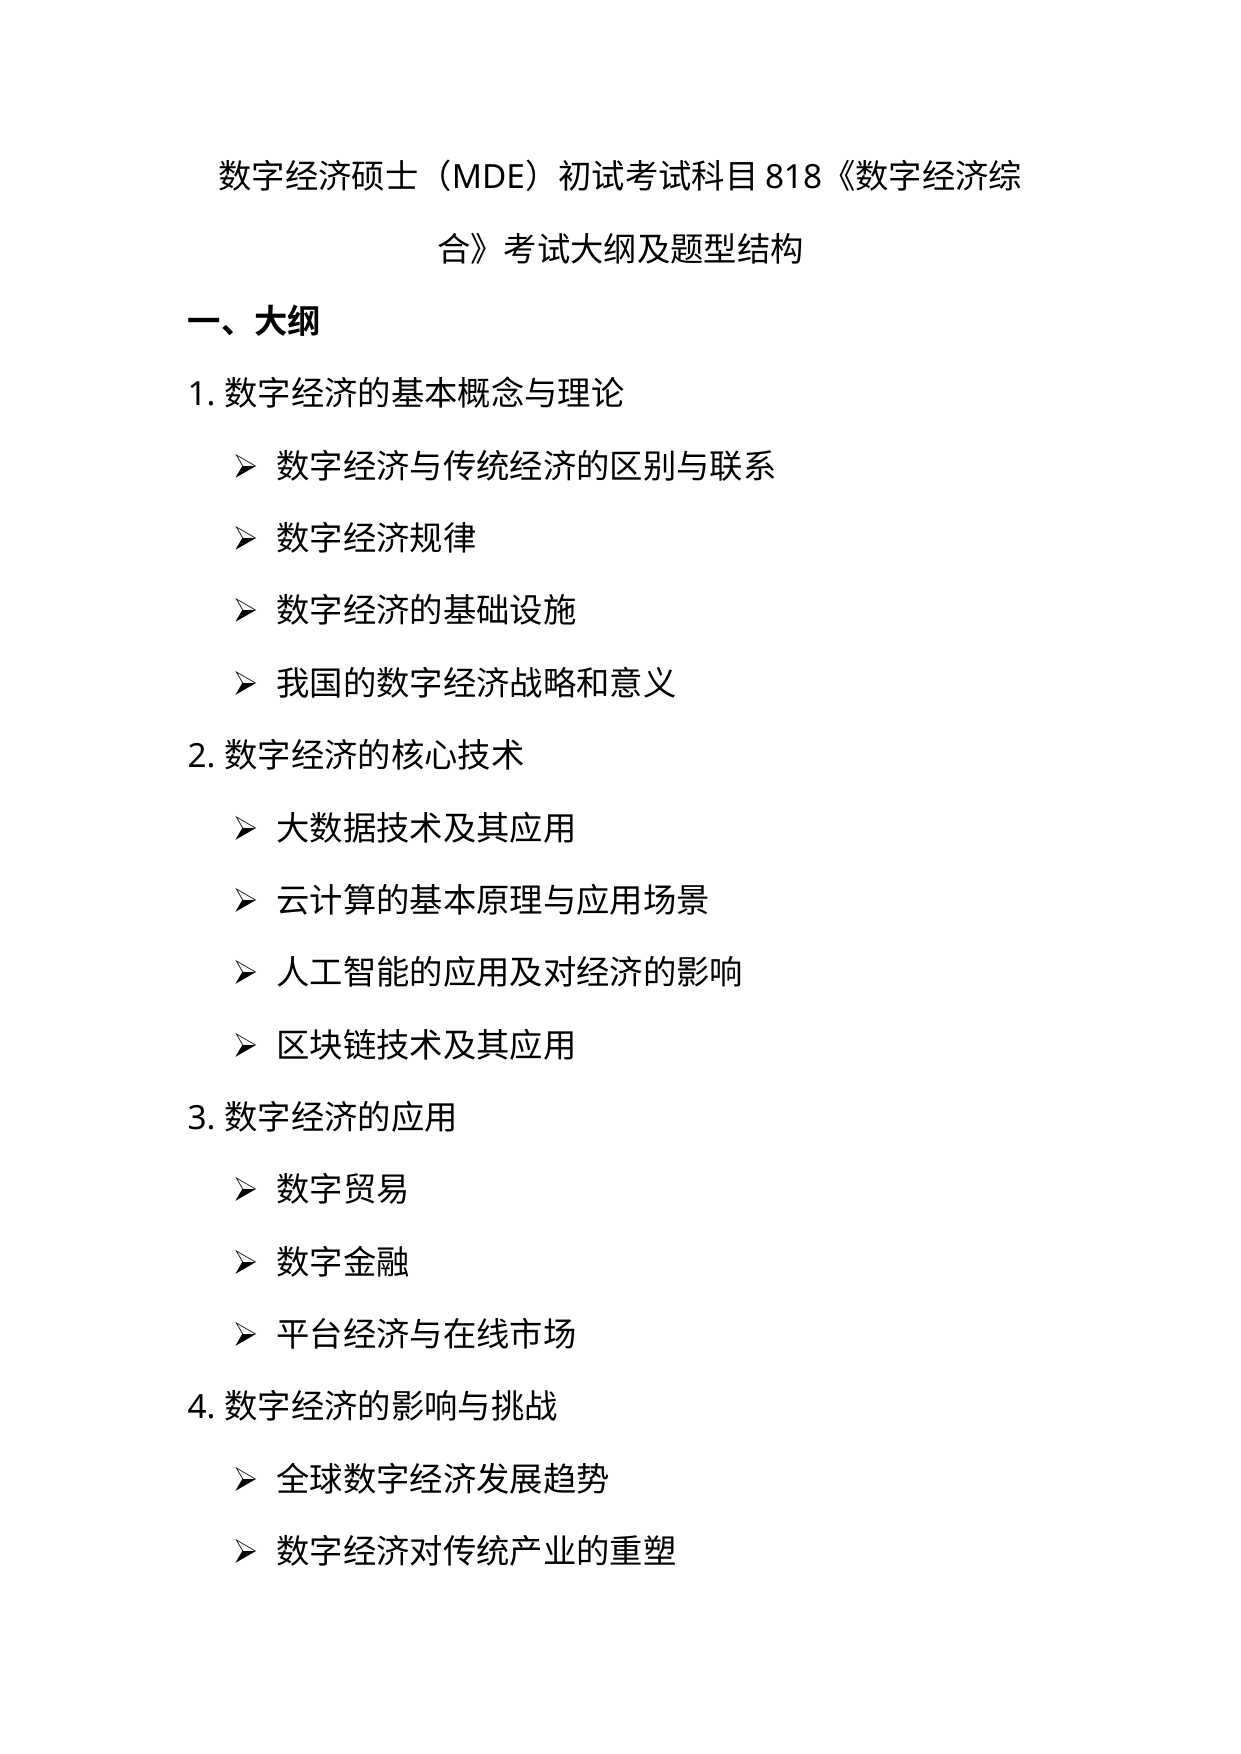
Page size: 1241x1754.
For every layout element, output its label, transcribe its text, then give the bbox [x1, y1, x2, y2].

list 大纲 [187, 295, 1053, 343]
list 数字经济的基础设施 [232, 584, 1053, 632]
list 人工智能的应用及对经济的影响 [232, 946, 1053, 994]
text 3. 数字经济的应用 [187, 1091, 1053, 1139]
list 数字金融 [232, 1236, 1053, 1284]
list 数字经济与传统经济的区别与联系 [232, 440, 1053, 488]
list 数字贸易 [232, 1163, 1053, 1211]
list 区块链技术及其应用 [232, 1018, 1053, 1067]
list 我国的数字经济战略和意义 [232, 657, 1053, 705]
list 数字经济规律 [232, 512, 1053, 560]
list 云计算的基本原理与应用场景 [232, 874, 1053, 922]
text 4. 数字经济的影响与挑战 [187, 1380, 1053, 1428]
list 数字经济的基本概念与理论 [187, 367, 1053, 416]
list 大数据技术及其应用 [232, 801, 1053, 850]
list 平台经济与在线市场 [232, 1308, 1053, 1356]
text 数字经济硕士（MDE）初试考试科目818《数字经济综合》考试大纲及题型结构 [187, 150, 1053, 271]
list 数字经济对传统产业的重塑 [232, 1525, 1053, 1573]
list 全球数字经济发展趋势 [232, 1453, 1053, 1501]
text 2. 数字经济的核心技术 [187, 729, 1053, 777]
